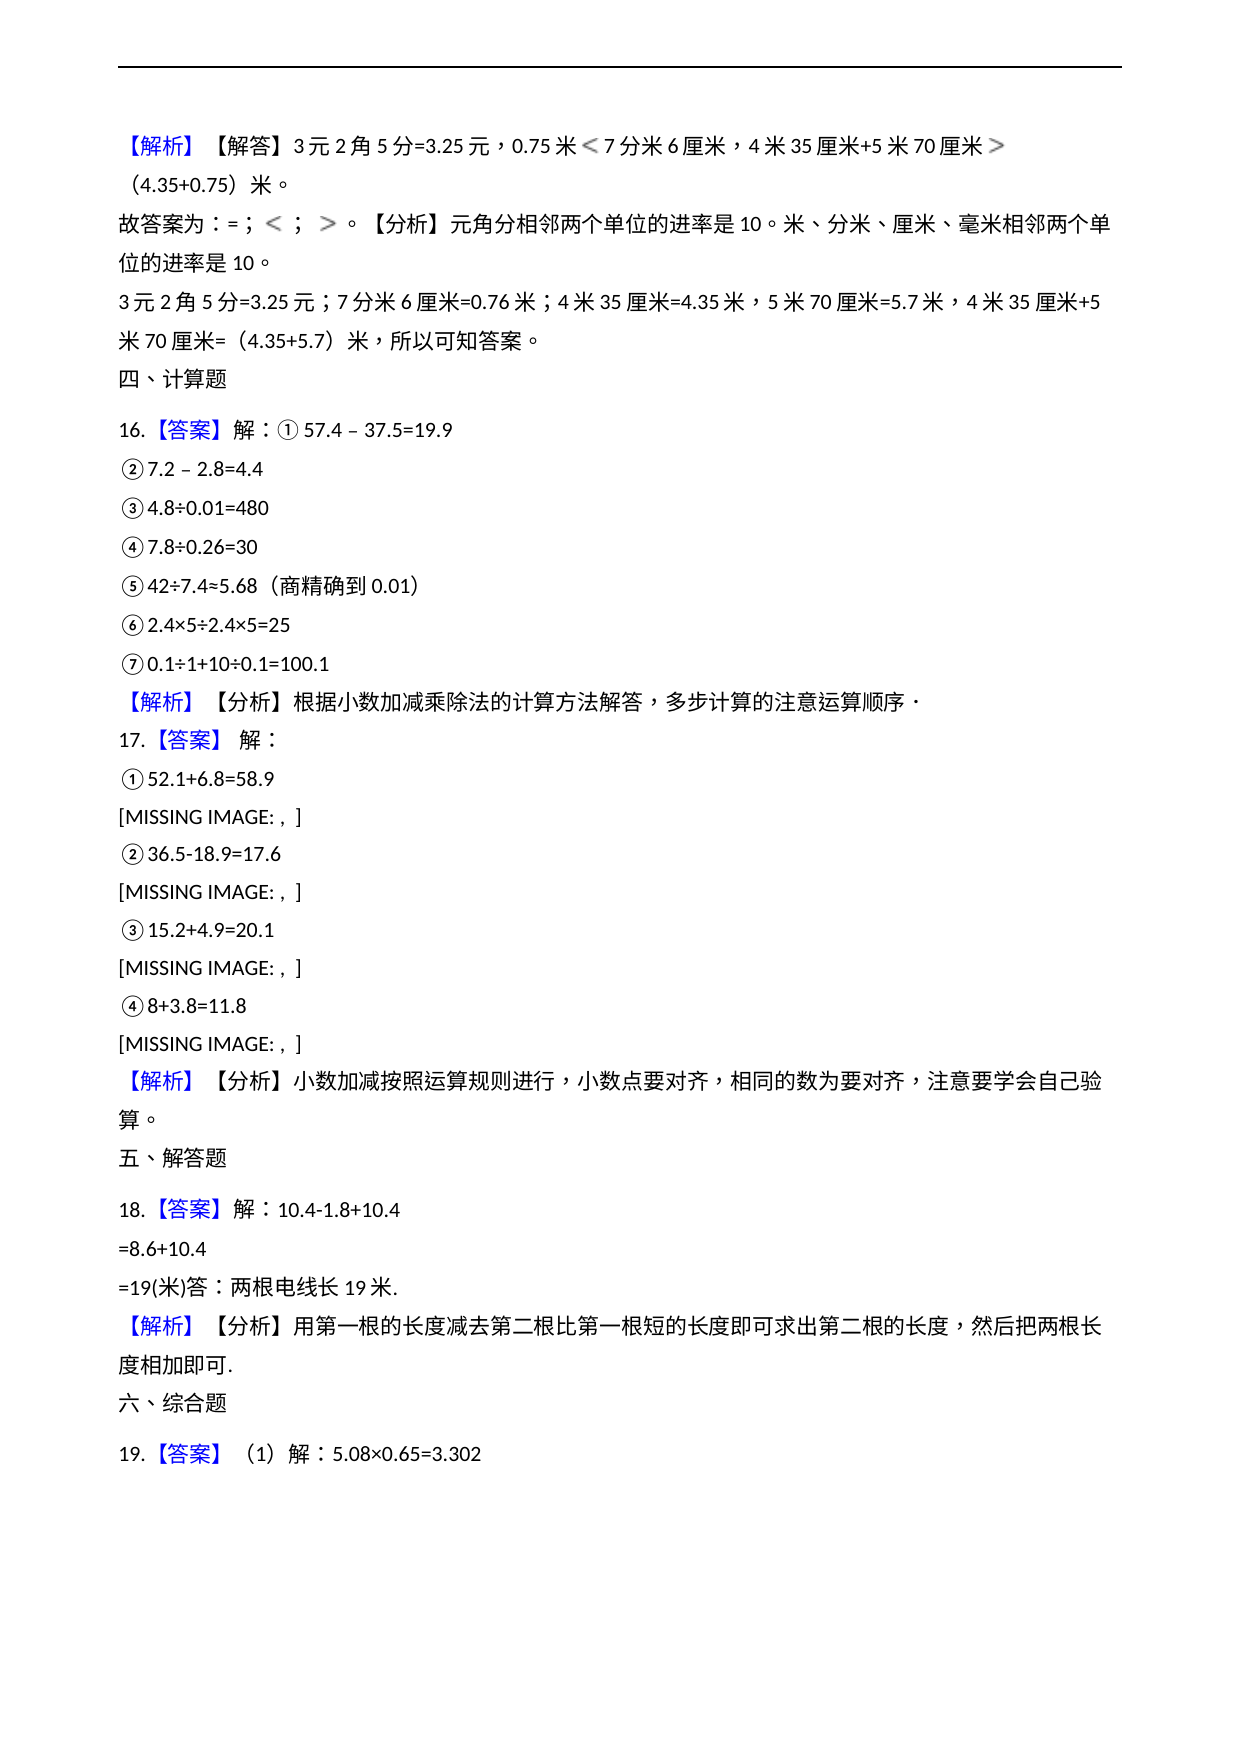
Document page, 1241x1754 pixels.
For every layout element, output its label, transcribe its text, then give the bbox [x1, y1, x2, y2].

text [MISSING IMAGE: , ] [118, 800, 1122, 832]
text [MISSING IMAGE: , ] [118, 951, 1122, 984]
text [MISSING IMAGE: , ] [118, 1027, 1122, 1059]
picture [983, 138, 1010, 155]
text 19.【答案】（1）解：5.08×0.65=3.302 [118, 1438, 1122, 1470]
text 17.【答案】 解： [118, 724, 1122, 756]
text 四、计算题 [118, 363, 1122, 395]
text 【解析】【分析】用第一根的长度减去第二根比第一根短的长度即可求出第二根的长度，然后把两根长度相加即可. [118, 1309, 1122, 1381]
picture [577, 138, 604, 155]
text ④8+3.8=11.8 [118, 989, 1122, 1021]
text ②36.5-18.9=17.6 [118, 838, 1122, 870]
text [MISSING IMAGE: , ] [118, 876, 1122, 908]
text ①52.1+6.8=58.9 [118, 762, 1122, 794]
text 六、综合题 [118, 1387, 1122, 1419]
text ③15.2+4.9=20.1 [118, 913, 1122, 946]
text 16.【答案】解：①57.4﹣37.5=19.9 ②7.2﹣2.8=4.4 ③4.8÷0.01=480 ④7.8÷0.26=30 ⑤42÷7.4≈5.68（商精确到0.01） ⑥2.4×5÷2.4×5=25 ⑦0.1÷1+10÷0.1=100.1 [118, 414, 1122, 680]
text 18.【答案】解：10.4-1.8+10.4 =8.6+10.4 =19(米)答：两根电线长19米. [118, 1193, 1122, 1303]
text 五、解答题 [118, 1142, 1122, 1174]
picture [260, 216, 287, 233]
text 【解析】【分析】根据小数加减乘除法的计算方法解答，多步计算的注意运算顺序． [118, 685, 1122, 718]
picture [314, 216, 342, 233]
text 【解析】【解答】3元2角5分=3.25元，0.75米7分米6厘米，4米35厘米+5米70厘米（4.35+0.75）米。 故答案为：=；； 。【分析】元角分相邻两个单位的进率是10。米、分米、厘米、毫米相邻两个单位的进率是10。 3元2角5分=3.25元；7分米6厘米=0.76米；4米35厘米=4.35米，5米70厘米=5.7米，4米35厘米+5米70厘米=（4.35+5.7）米，所以可知答案。 [118, 129, 1122, 357]
text 【解析】【分析】小数加减按照运算规则进行，小数点要对齐，相同的数为要对齐，注意要学会自己验算。 [118, 1064, 1122, 1136]
